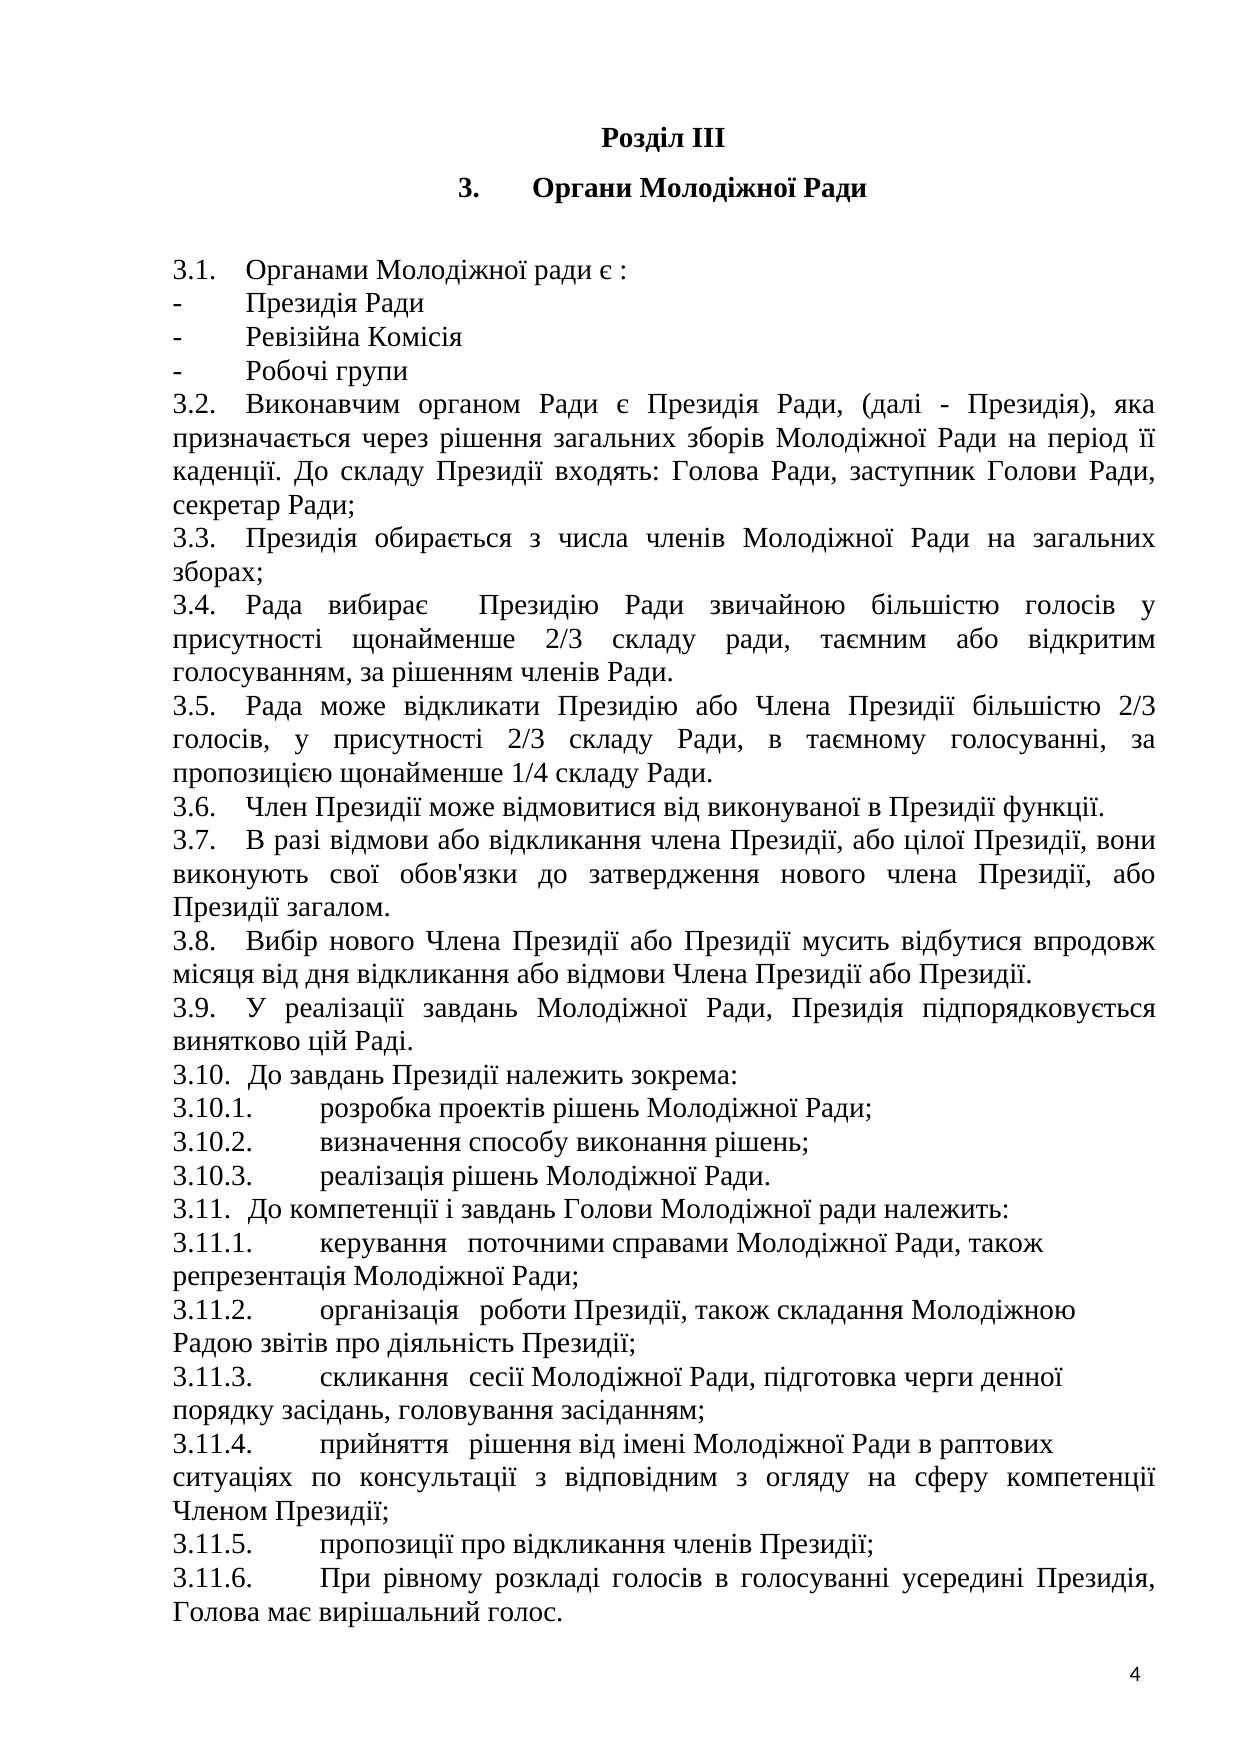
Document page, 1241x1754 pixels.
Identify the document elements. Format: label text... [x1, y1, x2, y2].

list організація роботи Президії, також складання Молодіжною [172, 1292, 1156, 1326]
text порядку засідань, головування засіданням; [172, 1393, 1156, 1426]
list Рада може відкликати Президію або Члена Президії більшістю 2/3 голосів, у присутності 2/3 складу Ради, в таємному голосуванні, за пропозицією щонайменше 1/4 складу Ради. [172, 688, 1156, 789]
list пропозиції про відкликання членів Президії; [172, 1527, 1156, 1561]
list Ревізійна Комісія [172, 319, 1156, 353]
list Рада вибирає Президію Ради звичайною більшістю голосів у присутності щонайменше 2/3 складу ради, таємним або відкритим голосуванням, за рішенням членів Ради. [172, 588, 1156, 688]
list скликання сесії Молодіжної Ради, підготовка черги денної [172, 1359, 1156, 1393]
list Президія обирається з числа членів Молодіжної Ради на загальних зборах; [172, 521, 1156, 588]
text репрезентація Молодіжної Ради; [172, 1259, 1156, 1292]
text Розділ III [172, 120, 1154, 154]
list прийняття рішення від імені Молодіжної Ради в раптових [172, 1426, 1156, 1460]
list До компетенції і завдань Голови Молодіжної ради належить: [172, 1192, 1156, 1225]
list Виконавчим органом Ради є Президія Ради, (далі - Президія), яка призначається через рішення загальних зборів Молодіжної Ради на період її каденції. До складу Президії входять: Голова Ради, заступник Голови Ради, секретар Ради; [172, 387, 1156, 521]
text ситуаціях по консультації з відповідним з огляду на сферу компетенції Членом Президії; [172, 1460, 1156, 1527]
list Вибір нового Члена Президії або Президії мусить відбутися впродовж місяця від дня відкликання або відмови Члена Президії або Президії. [172, 923, 1156, 990]
list розробка проектів рішень Молодіжної Ради; [172, 1091, 1156, 1124]
list керування поточними справами Молодіжної Ради, також [172, 1225, 1156, 1259]
list Член Президії може відмовитися від виконуваної в Президії функції. [172, 789, 1156, 823]
list У реалізації завдань Молодіжної Ради, Президія підпорядковується винятково цій Раді. [172, 990, 1156, 1057]
text Радою звітів про діяльність Президії; [172, 1326, 1156, 1359]
list Робочі групи [172, 353, 1156, 387]
list реалізація рішень Молодіжної Ради. [172, 1158, 1156, 1192]
list Органами Молодіжної ради є : [172, 252, 1156, 286]
list При рівному розкладі голосів в голосуванні усередині Президія, Голова має вирішальний голос. [172, 1561, 1156, 1628]
list визначення способу виконання рішень; [172, 1124, 1156, 1158]
list В разі відмови або відкликання члена Президії, або цілої Президії, вони виконують свої обов'язки до затвердження нового члена Президії, або Президії загалом. [172, 823, 1156, 923]
list До завдань Президії належить зокрема: [172, 1057, 1156, 1091]
list Президія Ради [172, 286, 1156, 319]
list Органи Молодіжної Ради [458, 171, 1156, 204]
